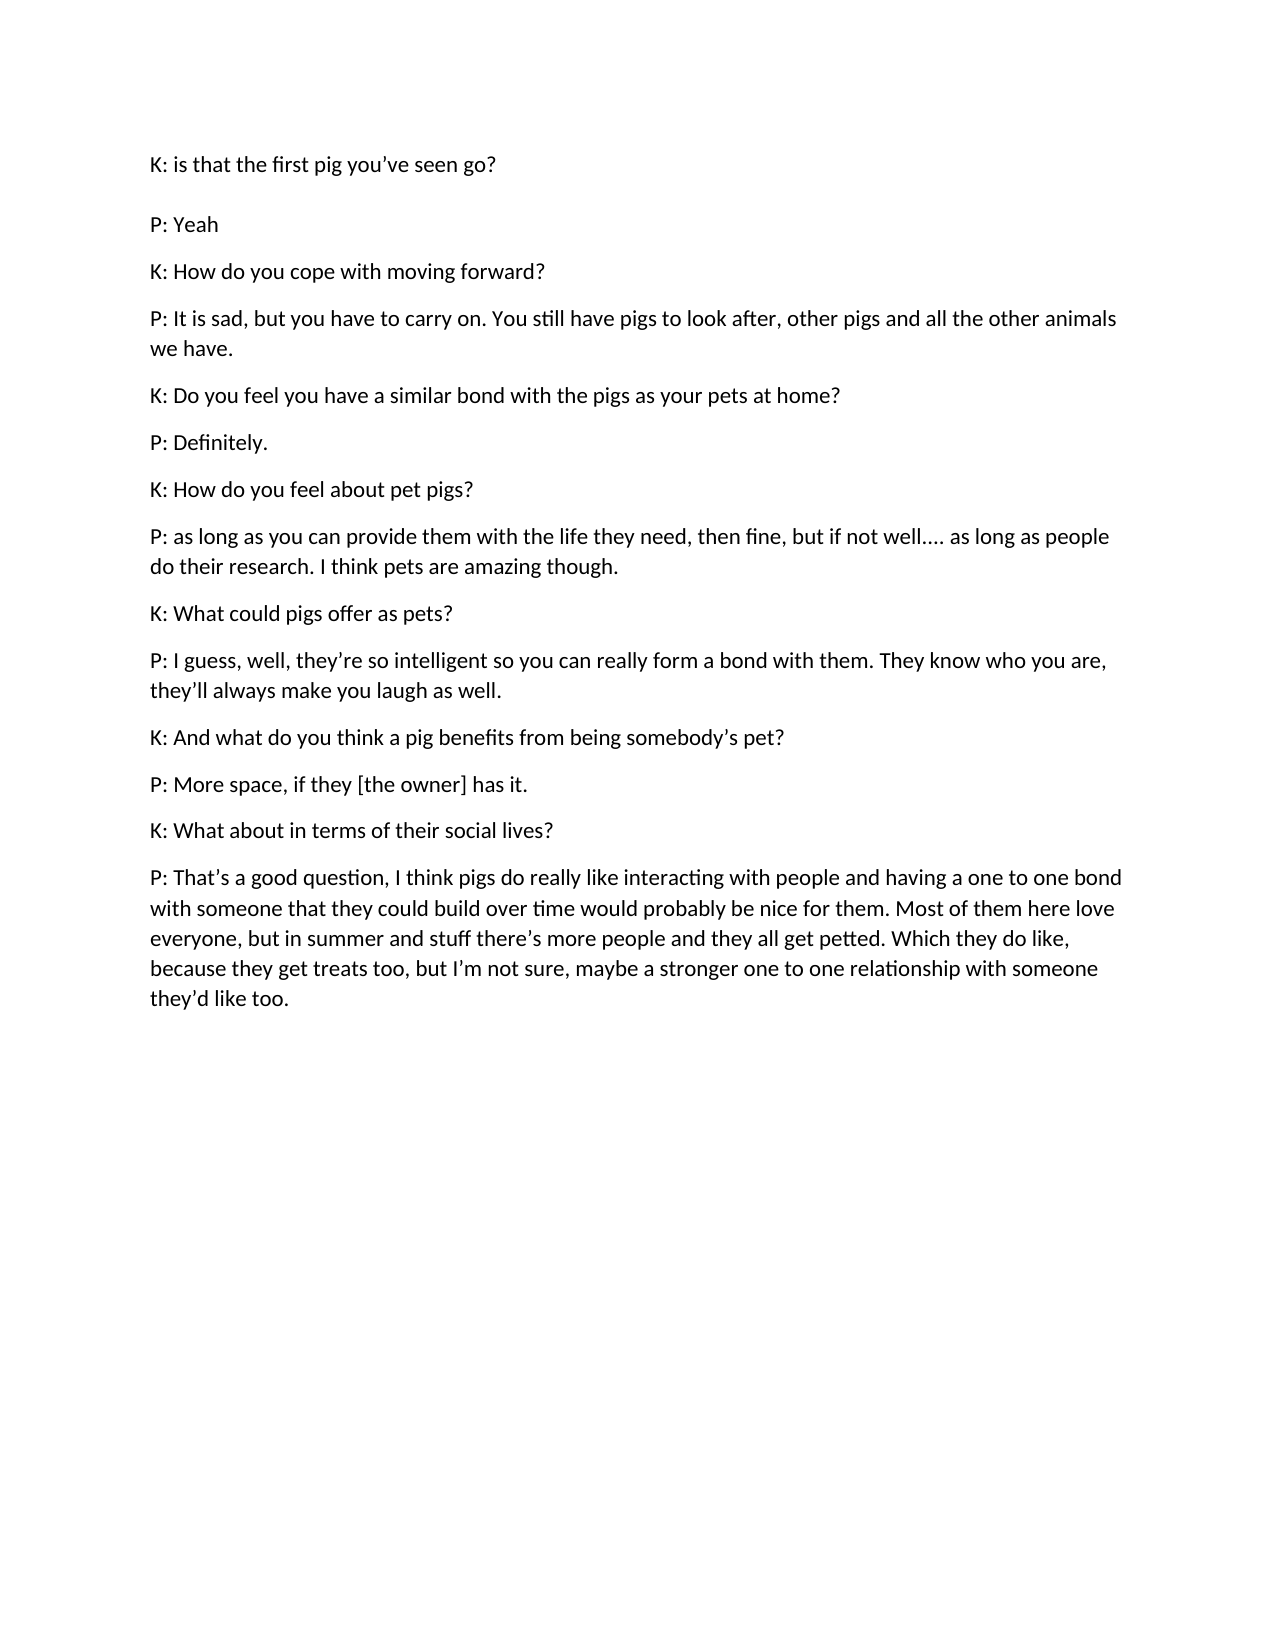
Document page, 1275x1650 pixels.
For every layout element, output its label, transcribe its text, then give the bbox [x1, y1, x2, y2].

text K: How do you feel about pet pigs? [150, 475, 1125, 503]
text P: It is sad, but you have to carry on. You still have pigs to look after, other pigs and all the other animals we have. [150, 304, 1125, 362]
text K: Do you feel you have a similar bond with the pigs as your pets at home? [150, 381, 1125, 409]
text P: That’s a good question, I think pigs do really like interacting with people and having a one to one bond with someone that they could build over time would probably be nice for them. Most of them here love everyone, but in summer and stuff there’s more people and they all get petted. Which they do like, because they get treats too, but I’m not sure, maybe a stronger one to one relationship with someone they’d like too. [150, 863, 1125, 1012]
text P: More space, if they [the owner] has it. [150, 770, 1125, 798]
text K: What could pigs offer as pets? [150, 599, 1125, 627]
text K: What about in terms of their social lives? [150, 817, 1125, 845]
text K: is that the first pig you’ve seen go? P: Yeah [150, 150, 1125, 238]
text P: as long as you can provide them with the life they need, then fine, but if not well.... as long as people do their research. I think pets are amazing though. [150, 522, 1125, 580]
text K: And what do you think a pig benefits from being somebody’s pet? [150, 723, 1125, 751]
text P: I guess, well, they’re so intelligent so you can really form a bond with them. They know who you are, they’ll always make you laugh as well. [150, 646, 1125, 704]
text P: Definitely. [150, 428, 1125, 456]
text K: How do you cope with moving forward? [150, 257, 1125, 285]
